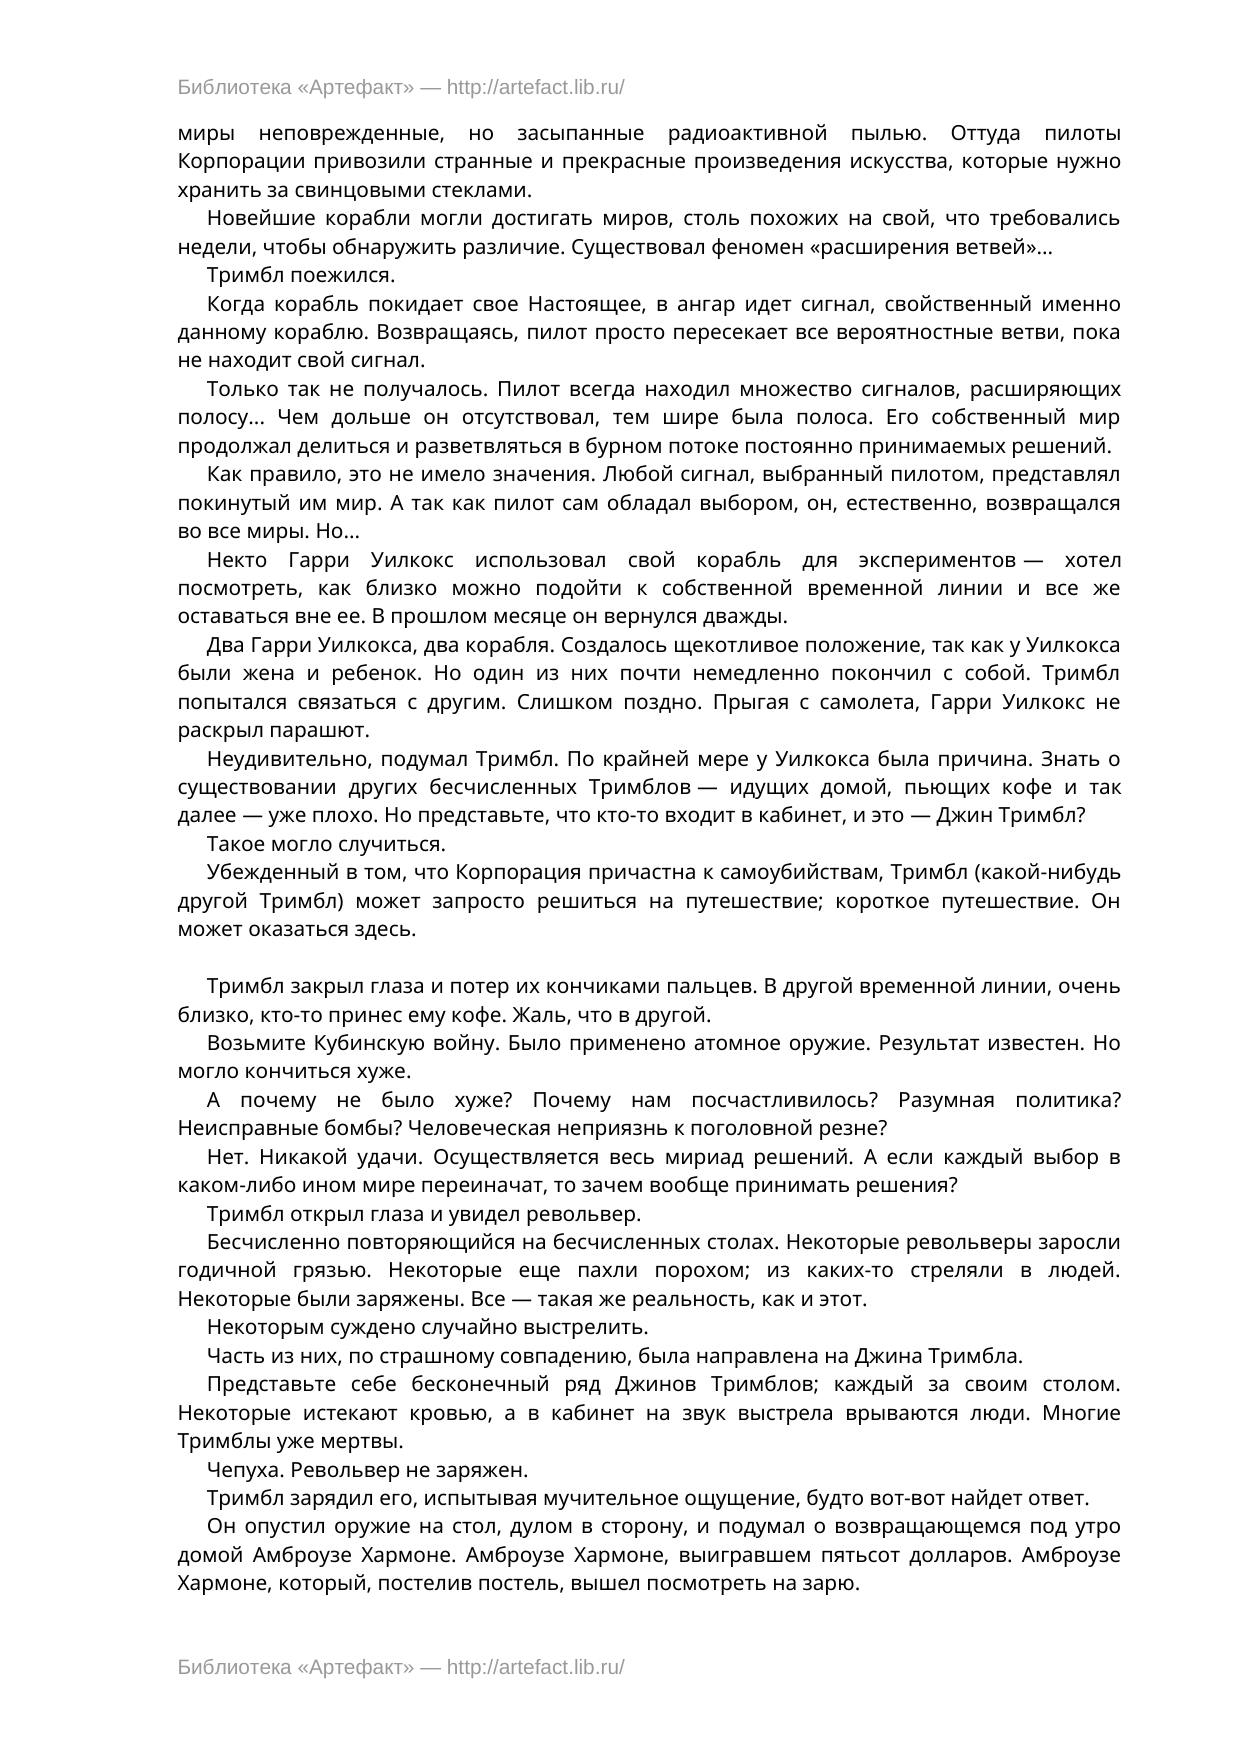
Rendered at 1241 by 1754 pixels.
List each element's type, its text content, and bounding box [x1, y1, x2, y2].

text Некто Гарри Уилкокс использовал свой корабль для экспериментов — хотел посмотреть, как близко можно подойти к собственной временной линии и все же оставаться вне ее. В прошлом месяце он вернулся дважды. [177, 545, 1122, 630]
text Он опустил оружие на стол, дулом в сторону, и подумал о возвращающемся под утро домой Амброузе Хармоне. Амброузе Хармоне, выигравшем пятьсот долларов. Амброузе Хармоне, который, постелив постель, вышел посмотреть на зарю. [177, 1512, 1122, 1597]
text Новейшие корабли могли достигать миров, столь похожих на свой, что требовались недели, чтобы обнаружить различие. Существовал феномен «расширения ветвей»... [177, 203, 1122, 260]
text Часть из них, по страшному совпадению, была направлена на Джина Тримбла. [177, 1341, 1122, 1369]
text Нет. Никакой удачи. Осуществляется весь мириад решений. А если каждый выбор в каком-либо ином мире переиначат, то зачем вообще принимать решения? [177, 1142, 1122, 1199]
text Некоторым суждено случайно выстрелить. [177, 1312, 1122, 1341]
text Представьте себе бесконечный ряд Джинов Тримблов; каждый за своим столом. Некоторые истекают кровью, а в кабинет на звук выстрела врываются люди. Многие Тримблы уже мертвы. [177, 1369, 1122, 1455]
text Возьмите Кубинскую войну. Было применено атомное оружие. Результат известен. Но могло кончиться хуже. [177, 1028, 1122, 1085]
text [177, 118, 1122, 203]
text Такое могло случиться. [177, 829, 1122, 857]
text Когда корабль покидает свое Настоящее, в ангар идет сигнал, свойственный именно данному кораблю. Возвращаясь, пилот просто пересекает все вероятностные ветви, пока не находит свой сигнал. [177, 289, 1122, 374]
text Убежденный в том, что Корпорация причастна к самоубийствам, Тримбл (какой-нибудь другой Тримбл) может запросто решиться на путешествие; короткое путешествие. Он может оказаться здесь. [177, 857, 1122, 943]
text Только так не получалось. Пилот всегда находил множество сигналов, расширяющих полосу... Чем дольше он отсутствовал, тем шире была полоса. Его собственный мир продолжал делиться и разветвляться в бурном потоке постоянно принимаемых решений. [177, 374, 1122, 459]
text Как правило, это не имело значения. Любой сигнал, выбранный пилотом, представлял покинутый им мир. А так как пилот сам обладал выбором, он, естественно, возвращался во все миры. Но... [177, 459, 1122, 545]
text Тримбл зарядил его, испытывая мучительное ощущение, будто вот-вот найдет ответ. [177, 1483, 1122, 1512]
text Тримбл открыл глаза и увидел револьвер. [177, 1199, 1122, 1227]
text Тримбл закрыл глаза и потер их кончиками пальцев. В другой временной линии, очень близко, кто-то принес ему кофе. Жаль, что в другой. [177, 971, 1122, 1028]
text Бесчисленно повторяющийся на бесчисленных столах. Некоторые револьверы заросли годичной грязью. Некоторые еще пахли порохом; из каких-то стреляли в людей. Некоторые были заряжены. Все — такая же реальность, как и этот. [177, 1227, 1122, 1312]
text А почему не было хуже? Почему нам посчастливилось? Разумная политика? Неисправные бомбы? Человеческая неприязнь к поголовной резне? [177, 1085, 1122, 1142]
text Неудивительно, подумал Тримбл. По крайней мере у Уилкокса была причина. Знать о существовании других бесчисленных Тримблов — идущих домой, пьющих кофе и так далее — уже плохо. Но представьте, что кто-то входит в кабинет, и это — Джин Тримбл? [177, 744, 1122, 829]
text Тримбл поежился. [177, 260, 1122, 289]
text Чепуха. Револьвер не заряжен. [177, 1455, 1122, 1483]
text Два Гарри Уилкокса, два корабля. Создалось щекотливое положение, так как у Уилкокса были жена и ребенок. Но один из них почти немедленно покончил с собой. Тримбл попытался связаться с другим. Слишком поздно. Прыгая с самолета, Гарри Уилкокс не раскрыл парашют. [177, 630, 1122, 744]
